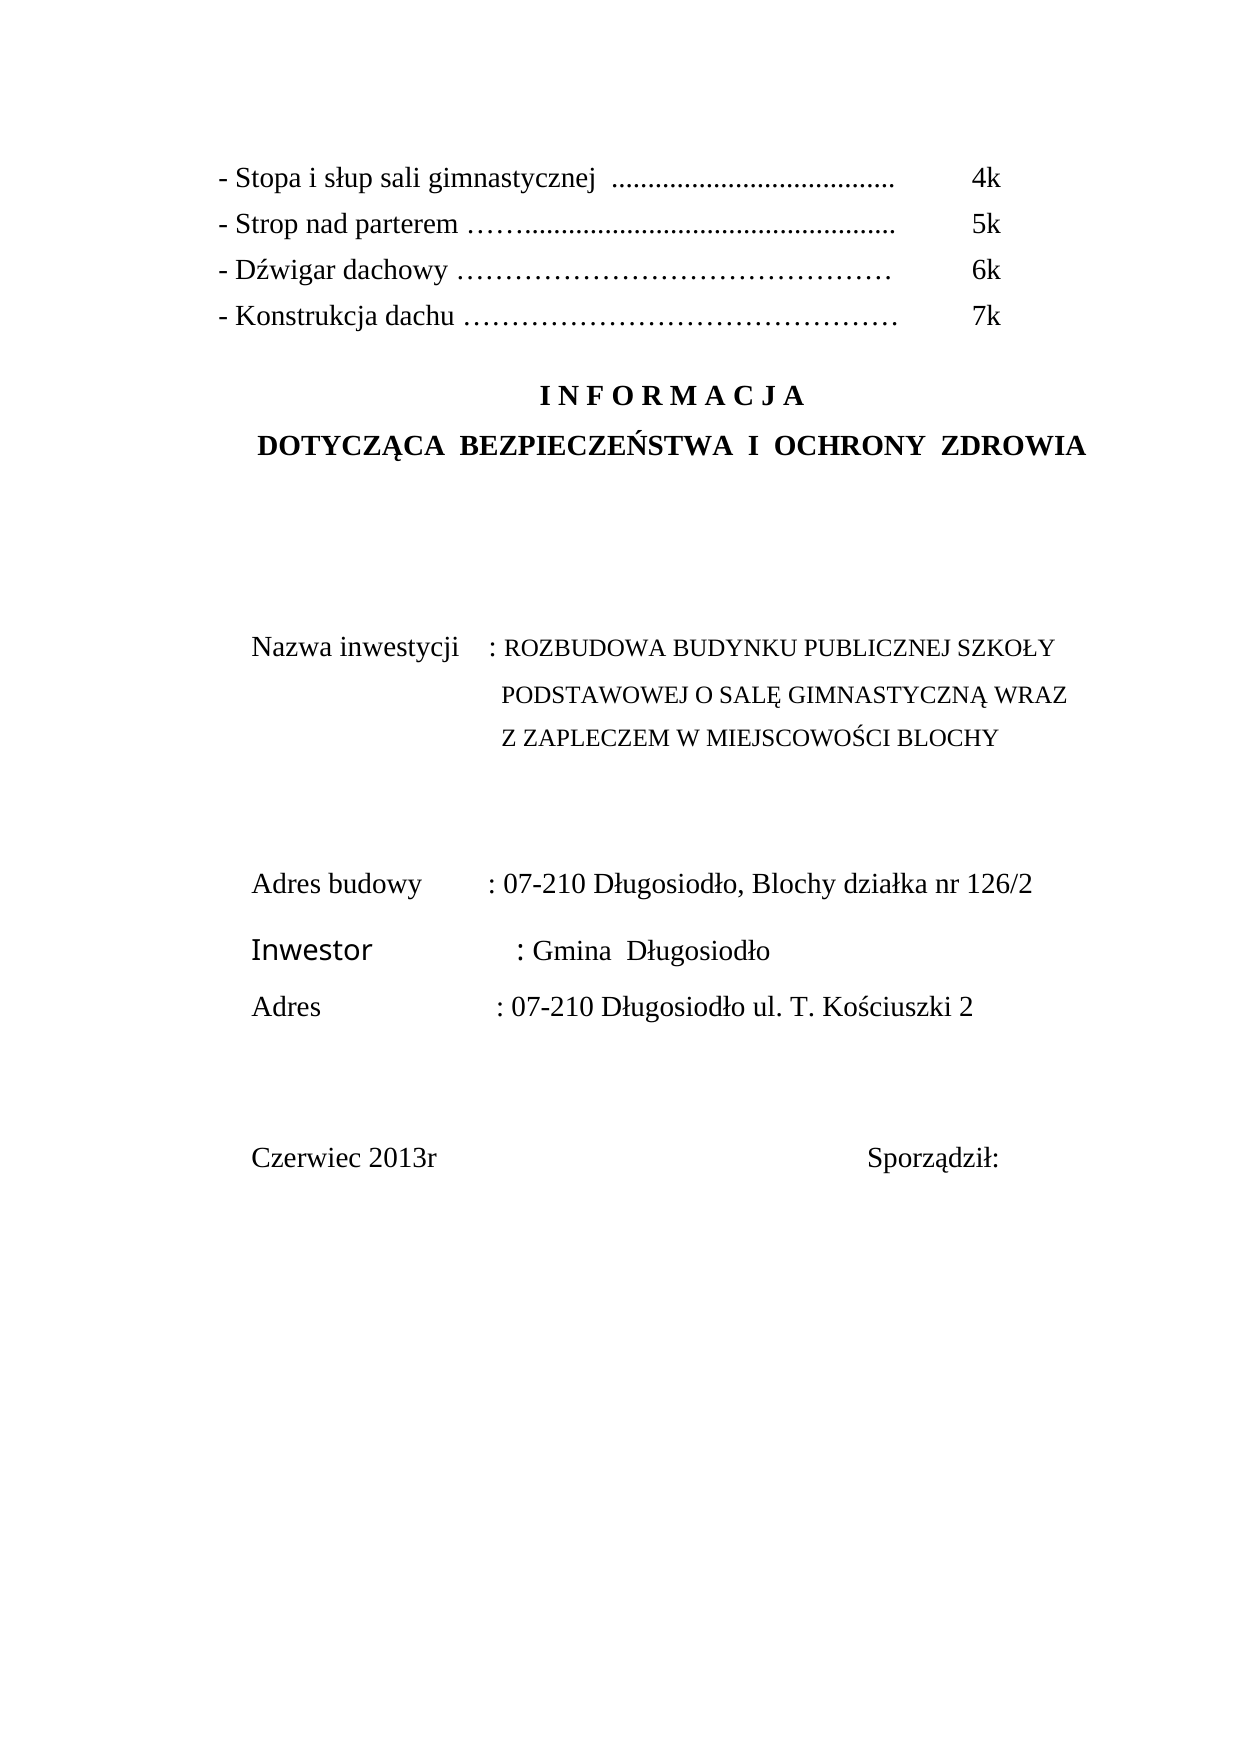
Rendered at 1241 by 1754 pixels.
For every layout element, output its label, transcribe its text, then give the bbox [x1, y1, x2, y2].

text Z ZAPLECZEM W MIEJSCOWOŚCI BLOCHY [251, 723, 1092, 752]
text Adres budowy : 07-210 Długosiodło, Blochy działka nr 126/2 [251, 867, 1092, 900]
text Adres : 07-210 Długosiodło ul. T. Kościuszki 2 [251, 989, 1092, 1022]
text PODSTAWOWEJ O SALĘ GIMNASTYCZNĄ WRAZ [251, 680, 1092, 708]
text I N F O R M A C J A [251, 378, 1092, 411]
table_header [207, 148, 912, 378]
text Czerwiec 2013r Sporządził: [251, 1140, 1092, 1173]
text Inwestor : Gmina Długosiodło [251, 929, 1092, 969]
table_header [912, 148, 1060, 378]
text Nazwa inwestycji : ROZBUDOWA BUDYNKU PUBLICZNEJ SZKOŁY [251, 629, 1092, 663]
text DOTYCZĄCA BEZPIECZEŃSTWA I OCHRONY ZDROWIA [251, 428, 1092, 462]
